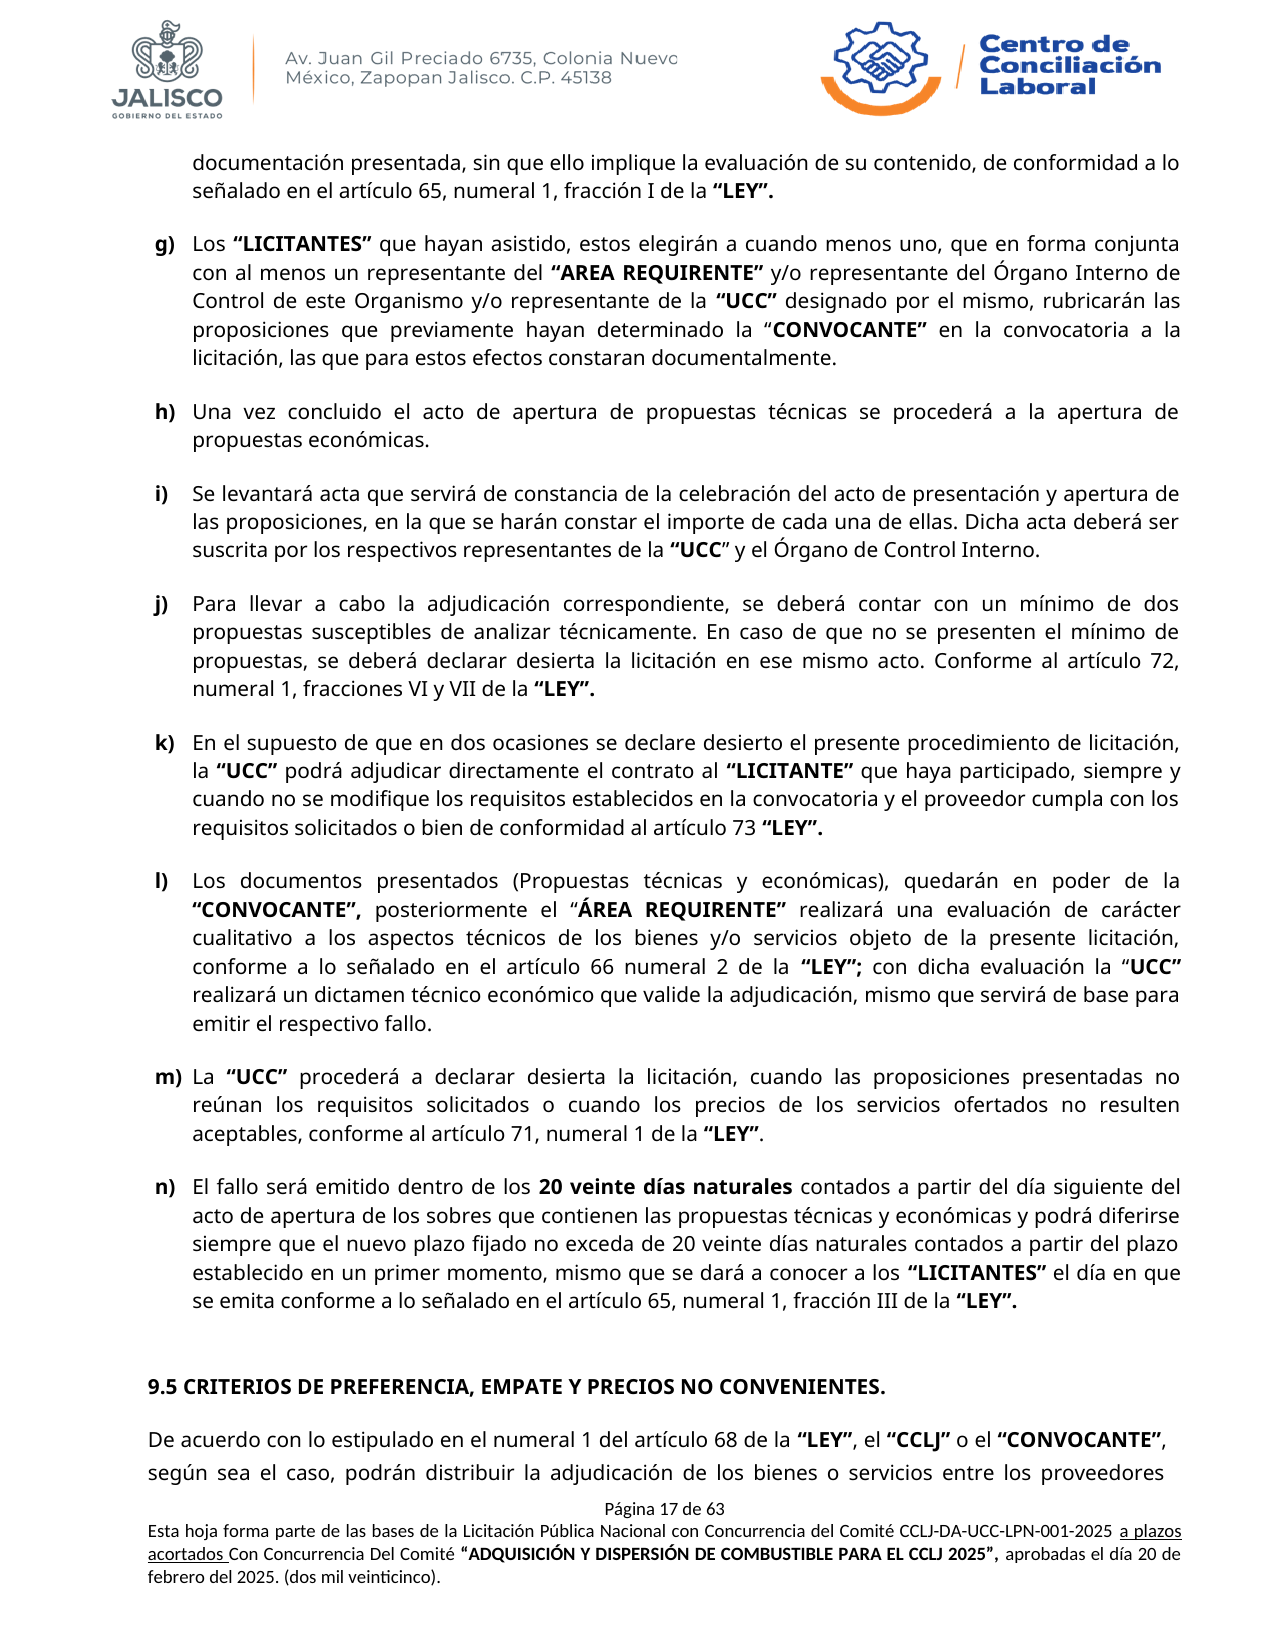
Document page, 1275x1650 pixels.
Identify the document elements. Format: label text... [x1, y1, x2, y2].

list Los “LICITANTES” que hayan asistido, estos elegirán a cuando menos uno, que en forma conjunta con al menos un representante del “AREA REQUIRENTE” y/o representante del Órgano Interno de Control de este Organismo y/o representante de la “UCC” designado por el mismo, rubricarán las proposiciones que previamente hayan determinado la “CONVOCANTE” en la convocatoria a la licitación, las que para estos efectos constaran documentalmente. [154, 229, 1181, 372]
list Para llevar a cabo la adjudicación correspondiente, se deberá contar con un mínimo de dos propuestas susceptibles de analizar técnicamente. En caso de que no se presenten el mínimo de propuestas, se deberá declarar desierta la licitación en ese mismo acto. Conforme al artículo 72, numeral 1, fracciones VI y VII de la “LEY”. [154, 589, 1181, 703]
list Una vez concluido el acto de apertura de propuestas técnicas se procederá a la apertura de propuestas económicas. [154, 397, 1181, 454]
text 9.5 CRITERIOS DE PREFERENCIA, EMPATE Y PRECIOS NO CONVENIENTES. [148, 1372, 1181, 1401]
list La “UCC” procederá a declarar desierta la licitación, cuando las proposiciones presentadas no reúnan los requisitos solicitados o cuando los precios de los servicios ofertados no resulten aceptables, conforme al artículo 71, numeral 1 de la “LEY”. [154, 1062, 1181, 1147]
picture [800, 12, 1222, 130]
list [154, 148, 1181, 204]
list Se levantará acta que servirá de constancia de la celebración del acto de presentación y apertura de las proposiciones, en la que se harán constar el importe de cada una de ellas. Dicha acta deberá ser suscrita por los respectivos representantes de la “UCC” y el Órgano de Control Interno. [154, 479, 1181, 564]
list El fallo será emitido dentro de los 20 veinte días naturales contados a partir del día siguiente del acto de apertura de los sobres que contienen las propuestas técnicas y económicas y podrá diferirse siempre que el nuevo plazo fijado no exceda de 20 veinte días naturales contados a partir del plazo establecido en un primer momento, mismo que se dará a conocer a los “LICITANTES” el día en que se emita conforme a lo señalado en el artículo 65, numeral 1, fracción III de la “LEY”. [154, 1172, 1181, 1314]
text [148, 1426, 1167, 1487]
list En el supuesto de que en dos ocasiones se declare desierto el presente procedimiento de licitación, la “UCC” podrá adjudicar directamente el contrato al “LICITANTE” que haya participado, siempre y cuando no se modifique los requisitos establecidos en la convocatoria y el proveedor cumpla con los requisitos solicitados o bien de conformidad al artículo 73 “LEY”. [154, 728, 1181, 841]
picture [102, 19, 677, 122]
list Los documentos presentados (Propuestas técnicas y económicas), quedarán en poder de la “CONVOCANTE”, posteriormente el “ÁREA REQUIRENTE” realizará una evaluación de carácter cualitativo a los aspectos técnicos de los bienes y/o servicios objeto de la presente licitación, conforme a lo señalado en el artículo 66 numeral 2 de la “LEY”; con dicha evaluación la “UCC” realizará un dictamen técnico económico que valide la adjudicación, mismo que servirá de base para emitir el respectivo fallo. [154, 866, 1181, 1037]
